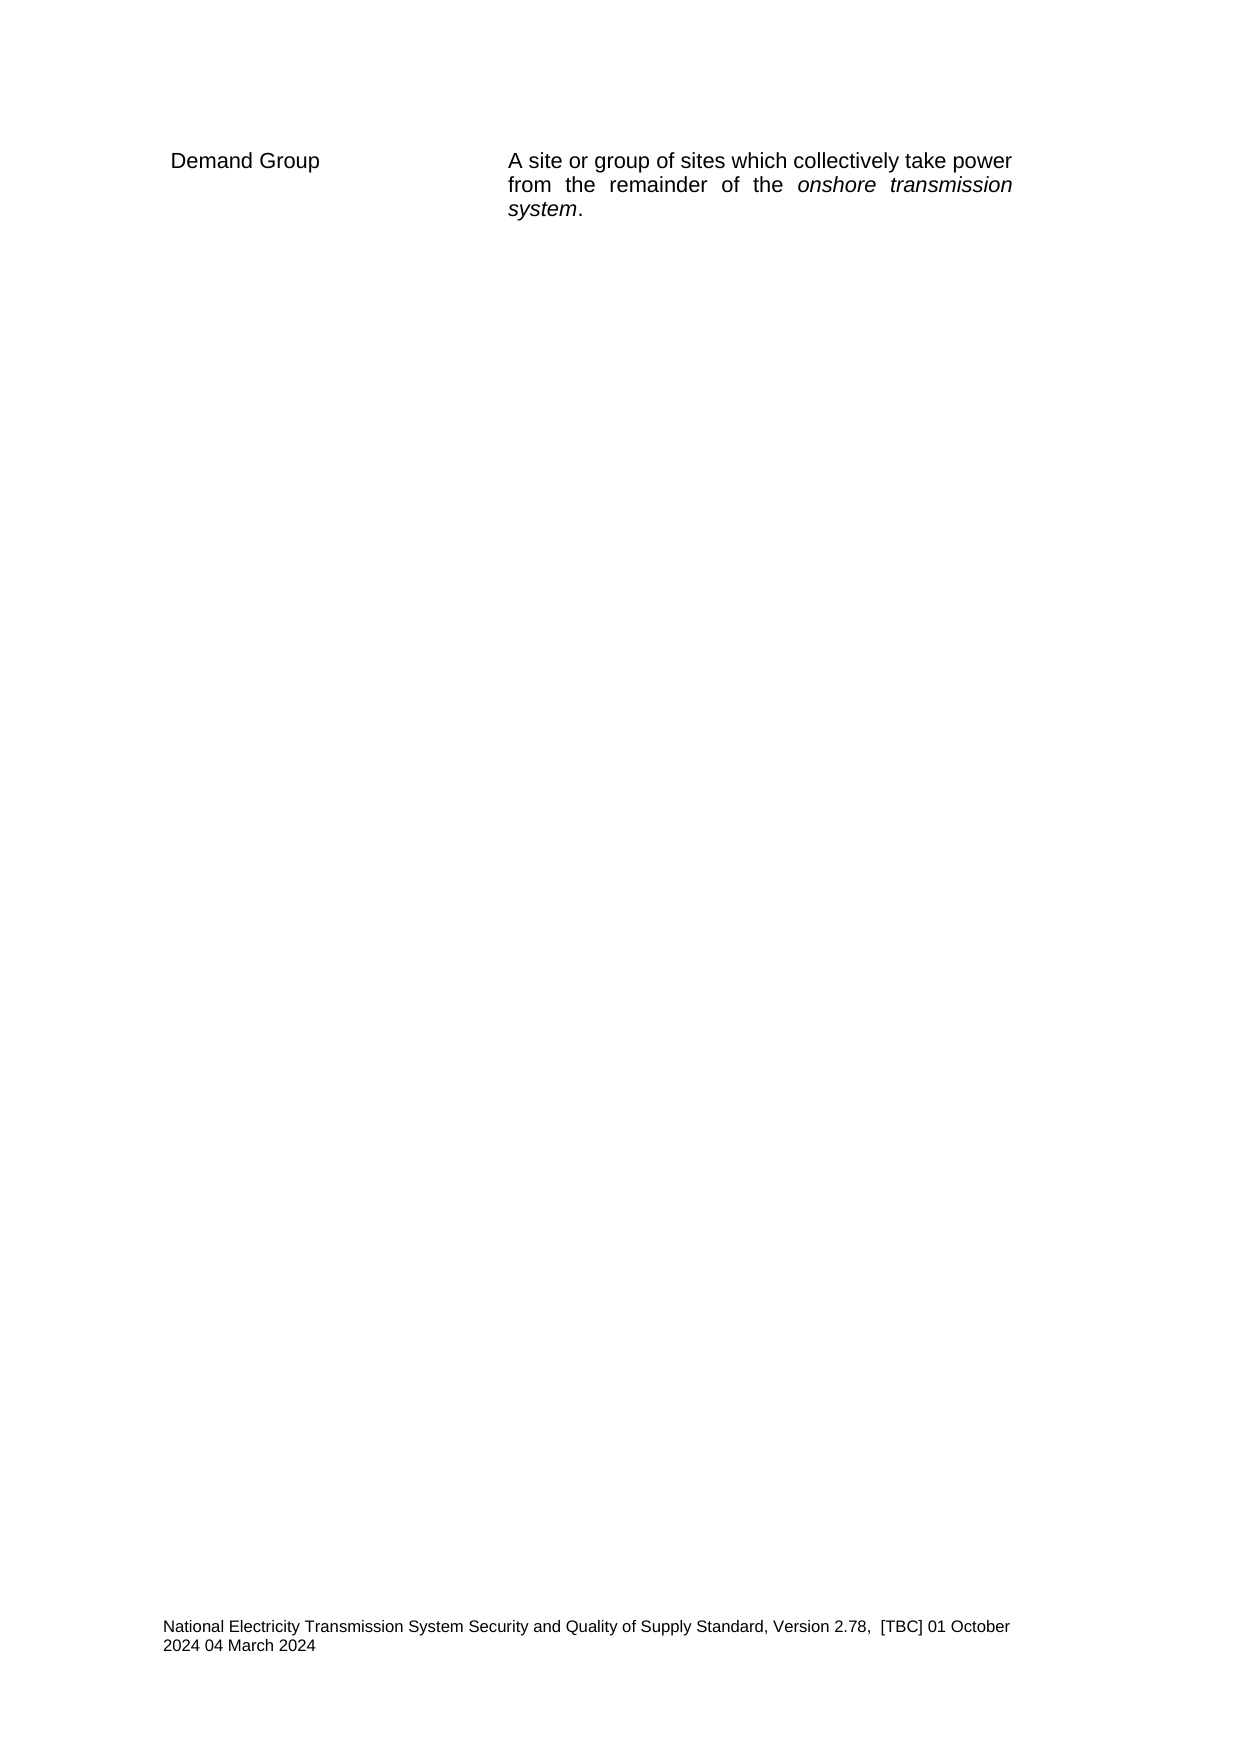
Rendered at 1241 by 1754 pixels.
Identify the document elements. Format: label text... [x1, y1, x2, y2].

text from the remainder of the onshore transmission system. [508, 173, 1015, 221]
text Demand Group A site or group of sites which collectively take power [170, 150, 1030, 173]
